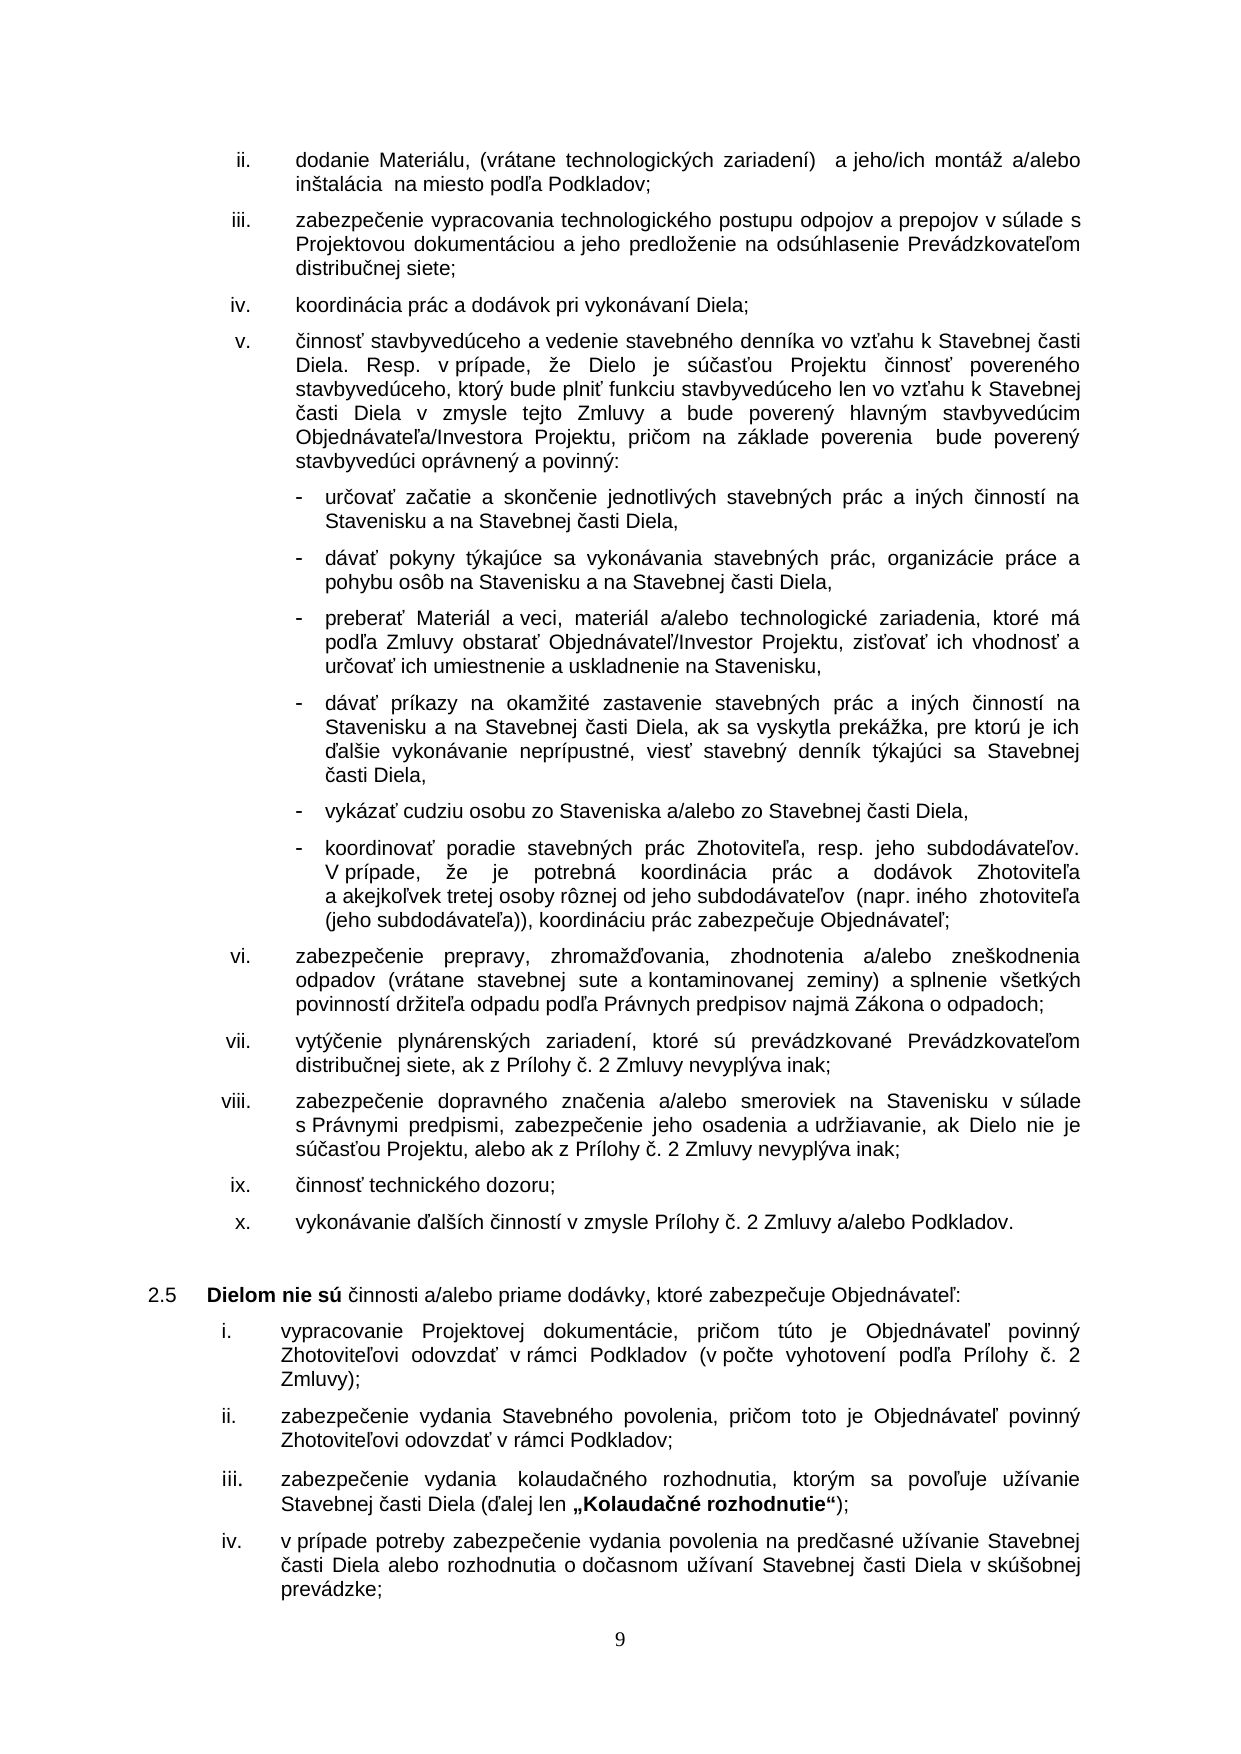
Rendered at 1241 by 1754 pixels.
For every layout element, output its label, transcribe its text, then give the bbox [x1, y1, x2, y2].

list zabezpečenie dopravného značenia a/alebo smeroviek na Stavenisku v súlade s Právnymi predpismi, zabezpečenie jeho osadenia a udržiavanie, ak Dielo nie je súčasťou Projektu, alebo ak z Prílohy č. 2 Zmluvy nevyplýva inak; [251, 1089, 1081, 1161]
list vypracovanie Projektovej dokumentácie, pričom túto je Objednávateľ povinný Zhotoviteľovi odovzdať v rámci Podkladov (v počte vyhotovení podľa Prílohy č. 2 Zmluvy); [221, 1319, 1081, 1391]
list preberať Materiál a veci, materiál a/alebo technologické zariadenia, ktoré má podľa Zmluvy obstarať Objednávateľ/Investor Projektu, zisťovať ich vhodnosť a určovať ich umiestnenie a uskladnenie na Stavenisku, [295, 606, 1081, 678]
list dávať príkazy na okamžité zastavenie stavebných prác a iných činností na Stavenisku a na Stavebnej časti Diela, ak sa vyskytla prekážka, pre ktorú je ich ďalšie vykonávanie neprípustné, viesť stavebný denník týkajúci sa Stavebnej časti Diela, [295, 691, 1081, 787]
list v prípade potreby zabezpečenie vydania povolenia na predčasné užívanie Stavebnej časti Diela alebo rozhodnutia o dočasnom užívaní Stavebnej časti Diela v skúšobnej prevádzke; [221, 1529, 1081, 1601]
list činnosť stavbyvedúceho a vedenie stavebného denníka vo vzťahu k Stavebnej časti Diela. Resp. v prípade, že Dielo je súčasťou Projektu činnosť povereného stavbyvedúceho, ktorý bude plniť funkciu stavbyvedúceho len vo vzťahu k Stavebnej časti Diela v zmysle tejto Zmluvy a bude poverený hlavným stavbyvedúcim Objednávateľa/Investora Projektu, pričom na základe poverenia bude poverený stavbyvedúci oprávnený a povinný: [251, 329, 1081, 473]
list Dielom nie sú činnosti a/alebo priame dodávky, ktoré zabezpečuje Objednávateľ: [148, 1283, 1081, 1307]
list činnosť technického dozoru; [251, 1173, 1081, 1197]
list vykázať cudziu osobu zo Staveniska a/alebo zo Stavebnej časti Diela, [295, 799, 1081, 823]
list vytýčenie plynárenských zariadení, ktoré sú prevádzkované Prevádzkovateľom distribučnej siete, ak z Prílohy č. 2 Zmluvy nevyplýva inak; [251, 1028, 1081, 1076]
list koordinácia prác a dodávok pri vykonávaní Diela; [251, 292, 1081, 316]
list vykonávanie ďalších činností v zmysle Prílohy č. 2 Zmluvy a/alebo Podkladov. [251, 1210, 1081, 1234]
list určovať začatie a skončenie jednotlivých stavebných prác a iných činností na Stavenisku a na Stavebnej časti Diela, [295, 485, 1081, 533]
list zabezpečenie prepravy, zhromažďovania, zhodnotenia a/alebo zneškodnenia odpadov (vrátane stavebnej sute a kontaminovanej zeminy) a splnenie všetkých povinností držiteľa odpadu podľa Právnych predpisov najmä Zákona o odpadoch; [251, 944, 1081, 1016]
list dávať pokyny týkajúce sa vykonávania stavebných prác, organizácie práce a pohybu osôb na Stavenisku a na Stavebnej časti Diela, [295, 546, 1081, 594]
list zabezpečenie vypracovania technologického postupu odpojov a prepojov v súlade s Projektovou dokumentáciou a jeho predloženie na odsúhlasenie Prevádzkovateľom distribučnej siete; [251, 208, 1081, 280]
list zabezpečenie vydania Stavebného povolenia, pričom toto je Objednávateľ povinný Zhotoviteľovi odovzdať v rámci Podkladov; [221, 1403, 1081, 1451]
list zabezpečenie vydania kolaudačného rozhodnutia, ktorým sa povoľuje užívanie Stavebnej časti Diela (ďalej len „Kolaudačné rozhodnutie“); [221, 1464, 1081, 1516]
list koordinovať poradie stavebných prác Zhotoviteľa, resp. jeho subdodávateľov. V prípade, že je potrebná koordinácia prác a dodávok Zhotoviteľa a akejkoľvek tretej osoby rôznej od jeho subdodávateľov (napr. iného zhotoviteľa (jeho subdodávateľa)), koordináciu prác zabezpečuje Objednávateľ; [295, 836, 1081, 932]
list dodanie Materiálu, (vrátane technologických zariadení) a jeho/ich montáž a/alebo inštalácia na miesto podľa Podkladov; [251, 148, 1081, 196]
